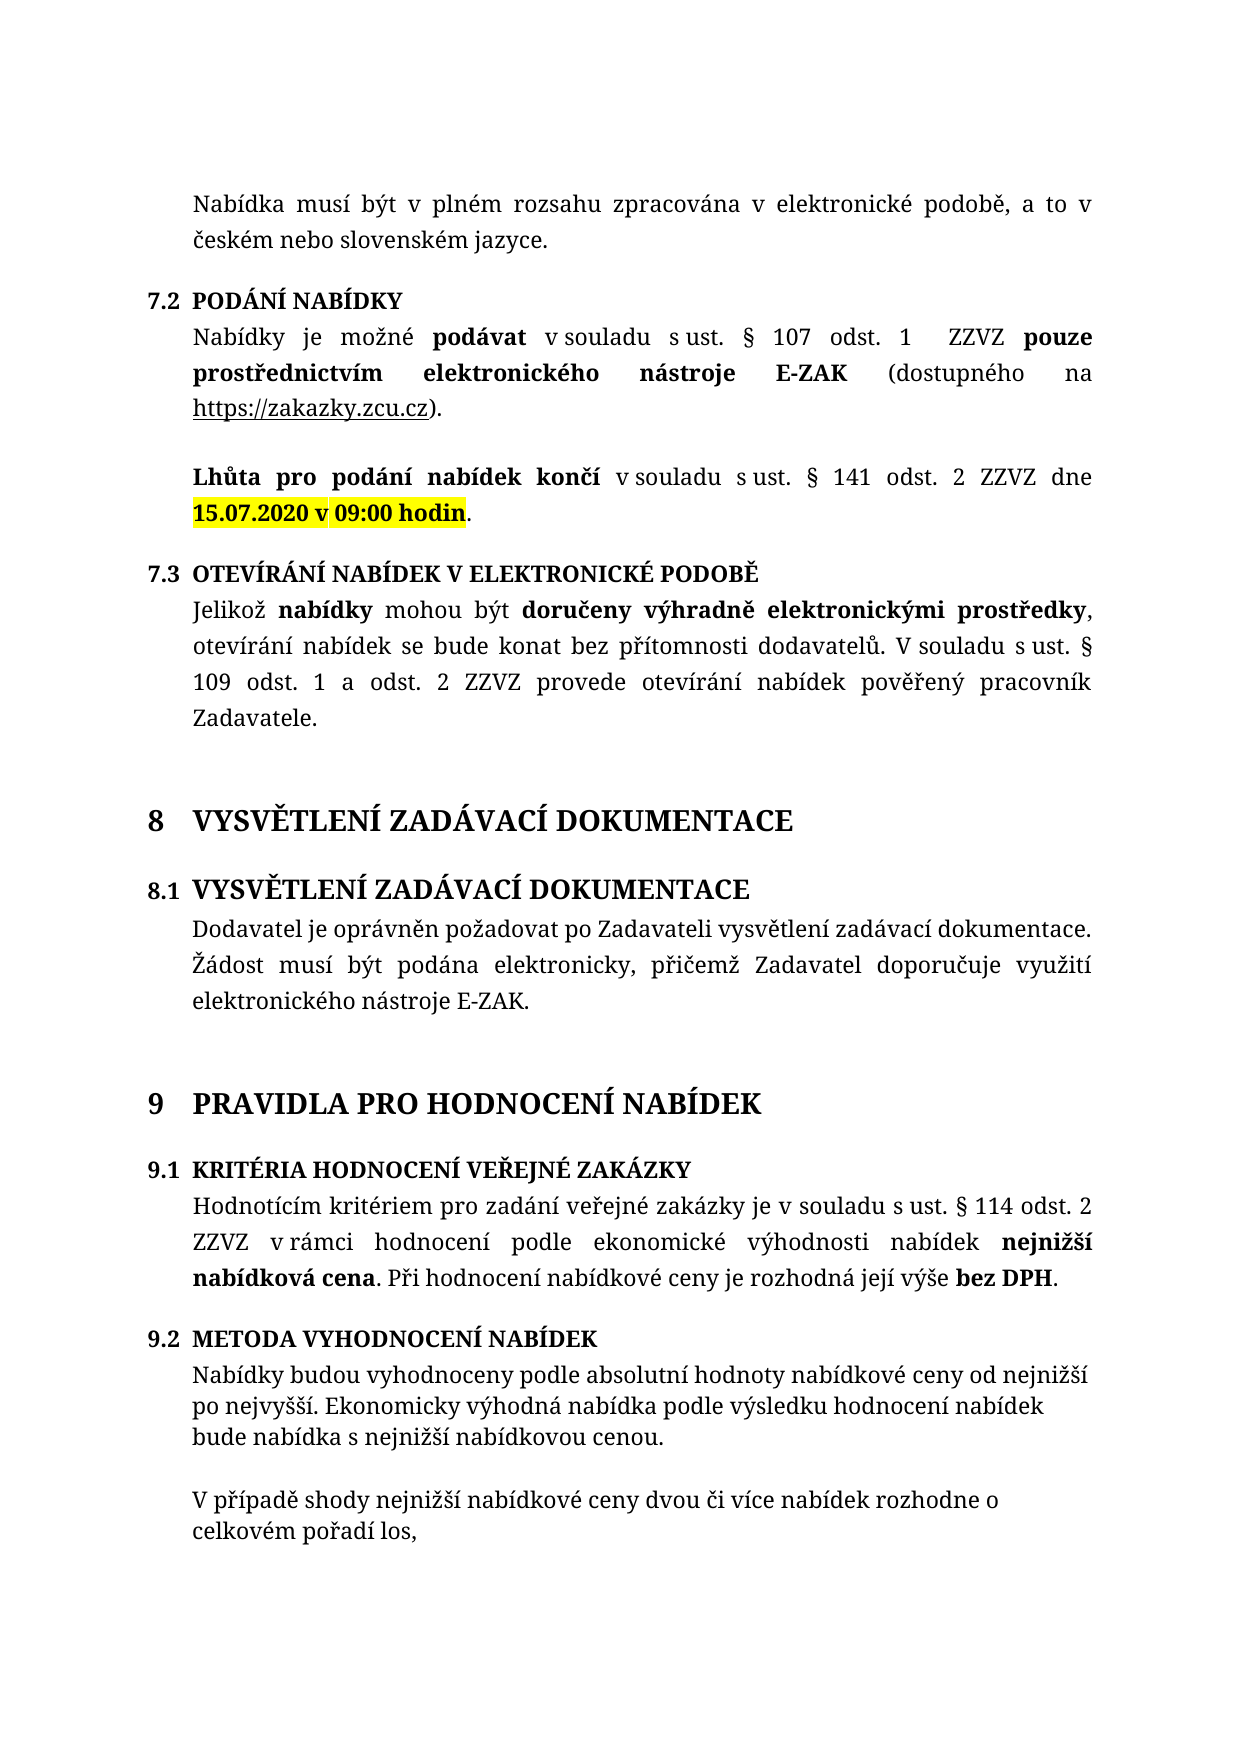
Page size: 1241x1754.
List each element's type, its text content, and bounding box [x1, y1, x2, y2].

text Nabídka musí být v plném rozsahu zpracována v elektronické podobě, a to v českém nebo slovenském jazyce. [193, 188, 1093, 255]
text Nabídky budou vyhodnoceny podle absolutní hodnoty nabídkové ceny od nejnižší po nejvyšší. Ekonomicky výhodná nabídka podle výsledku hodnocení nabídek bude nabídka s nejnižší nabídkovou cenou. [192, 1359, 1093, 1452]
text V případě shody nejnižší nabídkové ceny dvou či více nabídek rozhodne o celkovém pořadí los, [192, 1484, 1093, 1546]
text Lhůta pro podání nabídek končí v souladu s ust. § 141 odst. 2 ZZVZ dne 15.07.2020 v 09:00 hodin. [193, 461, 1093, 528]
text Nabídky je možné podávat v souladu s ust. § 107 odst. 1 ZZVZ pouze prostřednictvím elektronického nástroje E-ZAK (dostupného na https://zakazky.zcu.cz). [193, 321, 1093, 424]
subtitle PODÁNÍ NABÍDKY [147, 284, 1093, 316]
text Jelikož nabídky mohou být doručeny výhradně elektronickými prostředky, otevírání nabídek se bude konat bez přítomnosti dodavatelů. V souladu s ust. § 109 odst. 1 a odst. 2 ZZVZ provede otevírání nabídek pověřený pracovník Zadavatele. [193, 594, 1093, 733]
text Hodnotícím kritériem pro zadání veřejné zakázky je v souladu s ust. § 114 odst. 2 ZZVZ v rámci hodnocení podle ekonomické výhodnosti nabídek nejnižší nabídková cena. Při hodnocení nabídkové ceny je rozhodná její výše bez DPH. [193, 1190, 1093, 1293]
subtitle OTEVÍRÁNÍ NABÍDEK V ELEKTRONICKÉ PODOBĚ [148, 558, 1093, 589]
subtitle PRAVIDLA PRO HODNOCENÍ NABÍDEK [148, 1083, 1093, 1123]
subtitle KRITÉRIA HODNOCENÍ VEŘEJNÉ ZAKÁZKY [147, 1154, 1093, 1185]
subtitle VYSVĚTLENÍ ZADÁVACÍ DOKUMENTACE [148, 800, 1093, 840]
text Dodavatel je oprávněn požadovat po Zadavateli vysvětlení zadávací dokumentace. Žádost musí být podána elektronicky, přičemž Zadavatel doporučuje využití elektronického nástroje E-ZAK. [192, 913, 1093, 1016]
subtitle VYSVĚTLENÍ ZADÁVACÍ DOKUMENTACE [147, 871, 1093, 908]
subtitle METODA VYHODNOCENÍ NABÍDEK [147, 1323, 1093, 1354]
